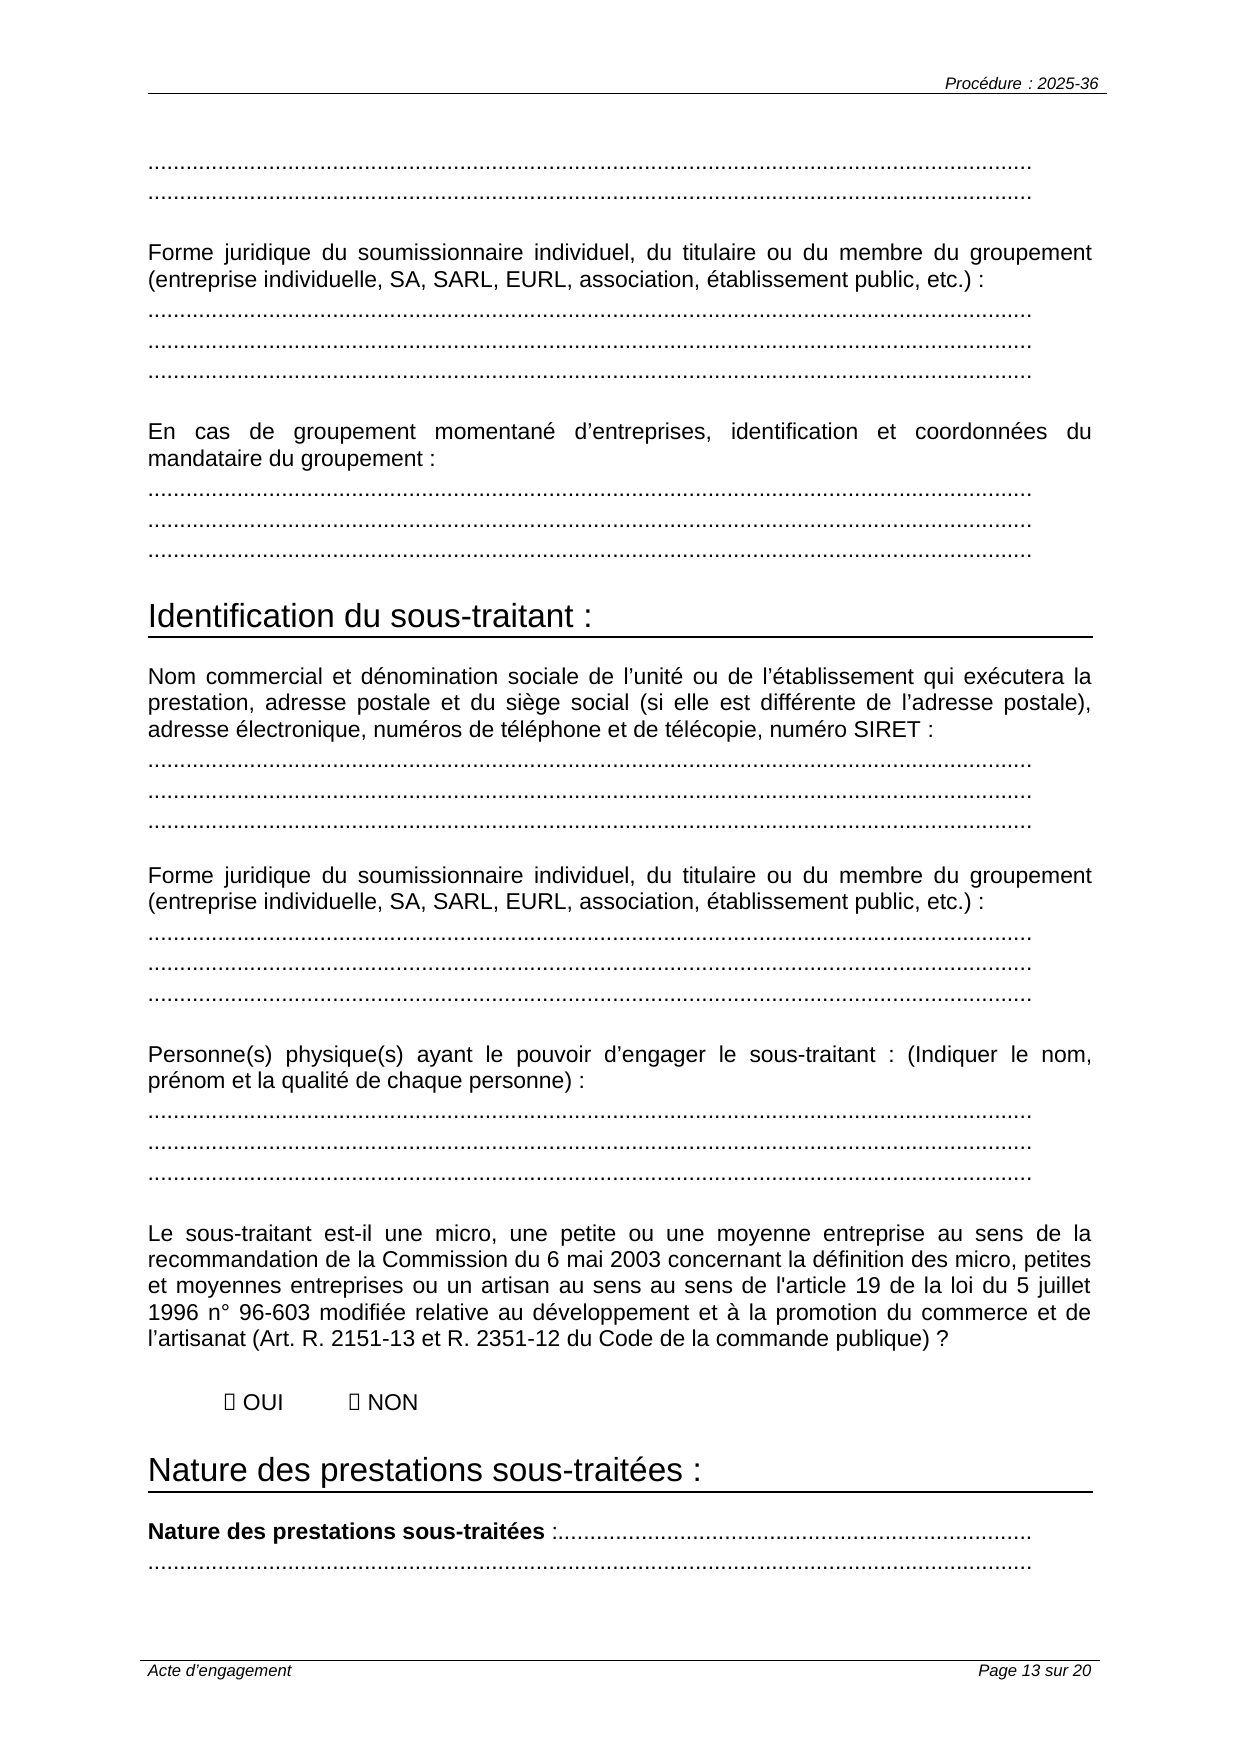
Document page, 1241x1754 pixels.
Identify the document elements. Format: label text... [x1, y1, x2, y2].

list  OUI  NON [223, 1386, 1093, 1417]
text Personne(s) physique(s) ayant le pouvoir d’engager le sous-traitant : (Indiquer le nom, prénom et la qualité de chaque personne) : [148, 1041, 1093, 1093]
text Nature des prestations sous-traitées : [148, 1451, 1093, 1491]
text Nom commercial et dénomination sociale de l’unité ou de l’établissement qui exécutera la prestation, adresse postale et du siège social (si elle est différente de l’adresse postale), adresse électronique, numéros de téléphone et de télécopie, numéro SIRET : [148, 663, 1093, 742]
text Forme juridique du soumissionnaire individuel, du titulaire ou du membre du groupement (entreprise individuelle, SA, SARL, EURL, association, établissement public, etc.) : [148, 239, 1093, 292]
text Nature des prestations sous-traitées : [148, 1518, 1093, 1544]
text Le sous-traitant est-il une micro, une petite ou une moyenne entreprise au sens de la recommandation de la Commission du 6 mai 2003 concernant la définition des micro, petites et moyennes entreprises ou un artisan au sens au sens de l'article 19 de la loi du 5 juillet 1996 n° 96-603 modifiée relative au développement et à la promotion du commerce et de l’artisanat (Art. R. 2151-13 et R. 2351-12 du Code de la commande publique) ? [148, 1219, 1093, 1351]
text Identification du sous-traitant : [148, 596, 1093, 636]
text En cas de groupement momentané d’entreprises, identification et coordonnées du mandataire du groupement : [148, 418, 1093, 471]
text Forme juridique du soumissionnaire individuel, du titulaire ou du membre du groupement (entreprise individuelle, SA, SARL, EURL, association, établissement public, etc.) : [148, 862, 1093, 914]
